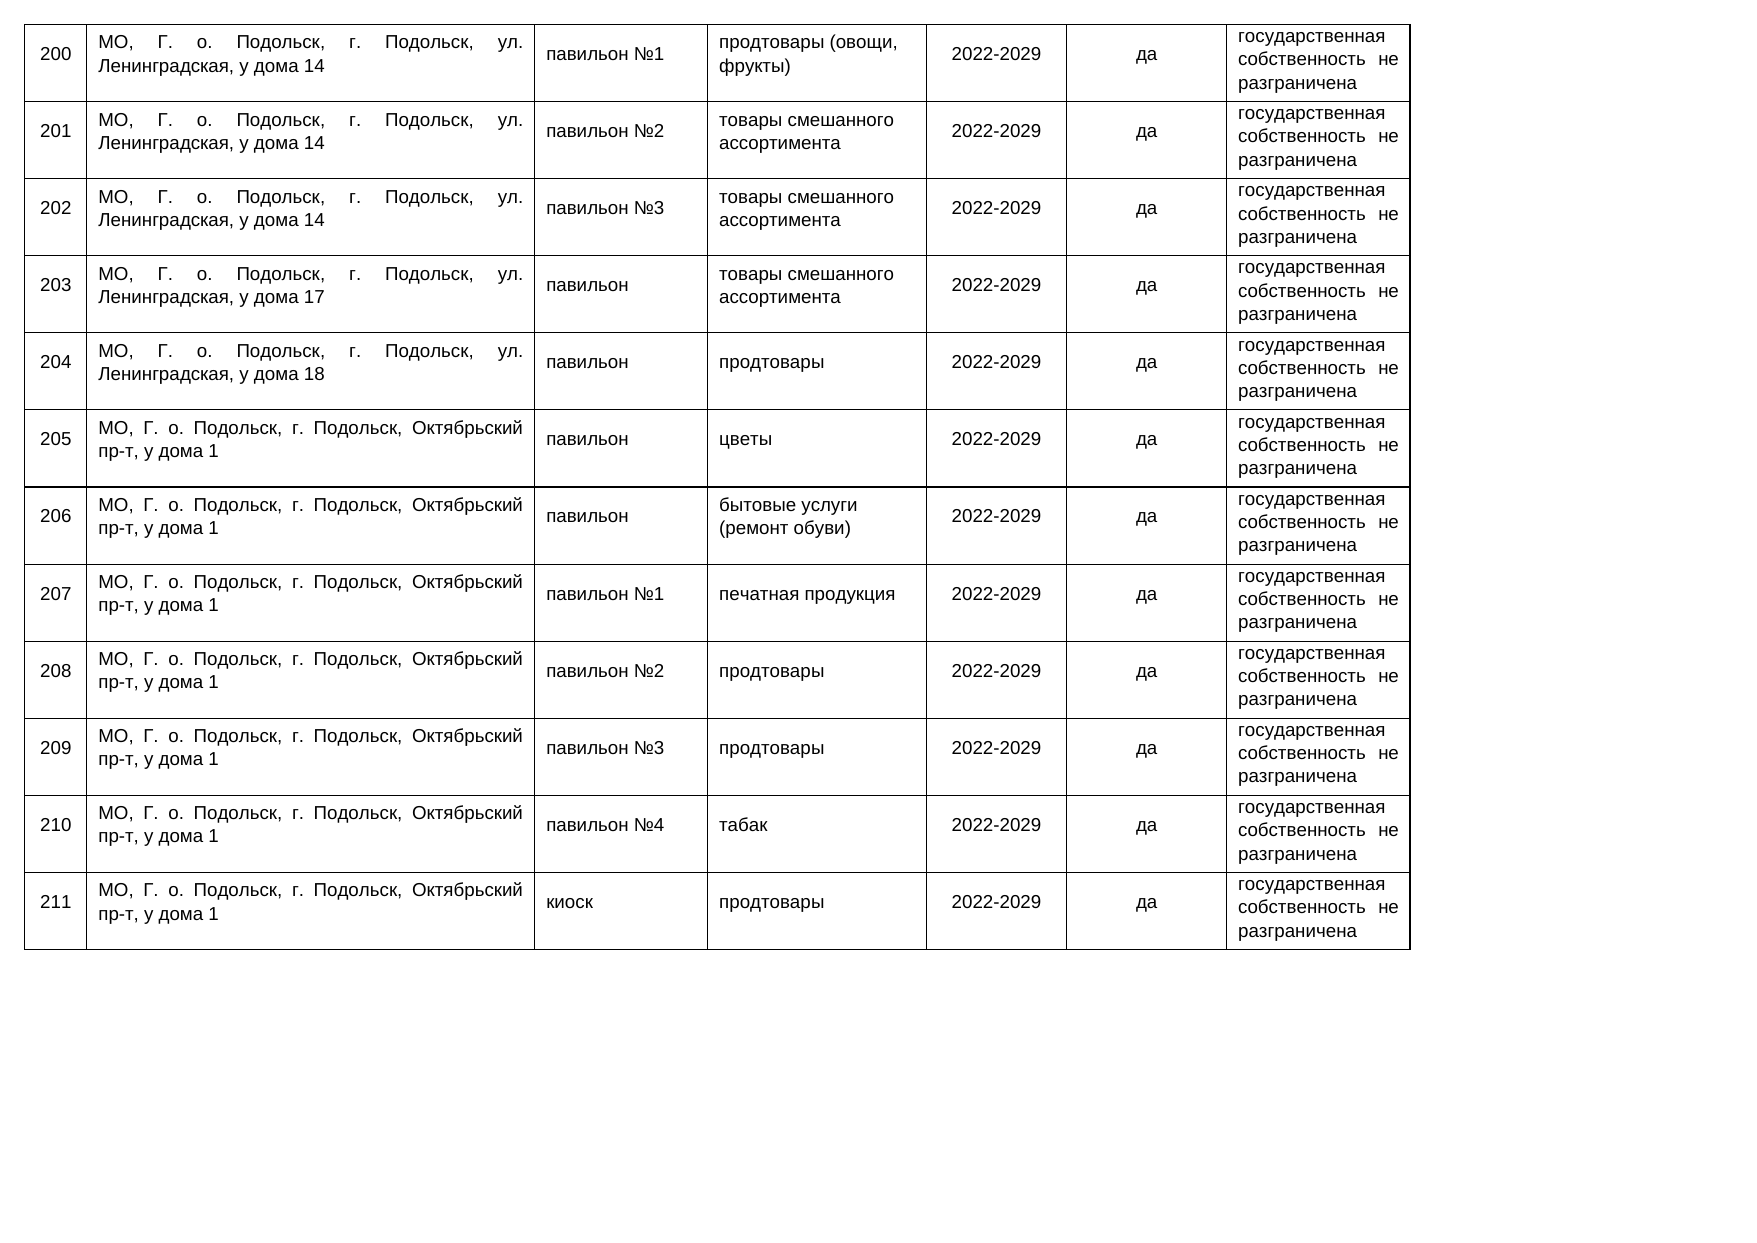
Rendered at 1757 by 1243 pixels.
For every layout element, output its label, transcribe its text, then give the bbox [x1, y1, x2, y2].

table_cell 2022-2029 [927, 565, 1066, 641]
table_cell павильон №2 [535, 642, 707, 718]
table_cell 2022-2029 [927, 333, 1066, 409]
table_cell 2022-2029 [927, 642, 1066, 718]
table_cell государственная собственность не разграничена [1227, 719, 1409, 795]
table_cell государственная собственность не разграничена [1227, 333, 1409, 409]
table_header да [1067, 25, 1226, 101]
table_cell павильон №3 [535, 719, 707, 795]
table_cell 210 [25, 796, 86, 872]
table_cell да [1067, 333, 1226, 409]
table_cell 203 [25, 256, 86, 332]
table_cell государственная собственность не разграничена [1227, 796, 1409, 872]
table_cell 208 [25, 642, 86, 718]
table_cell товары смешанного ассортимента [708, 179, 926, 255]
table_cell МО, Г. о. Подольск, г. Подольск, Октябрьский пр-т, у дома 1 [87, 410, 534, 486]
table_cell 2022-2029 [927, 256, 1066, 332]
table_header 200 [25, 25, 86, 101]
table_cell МО, Г. о. Подольск, г. Подольск, ул. Ленинградская, у дома 14 [87, 102, 534, 178]
table_cell павильон [535, 256, 707, 332]
table_cell МО, Г. о. Подольск, г. Подольск, ул. Ленинградская, у дома 17 [87, 256, 534, 332]
table_cell государственная собственность не разграничена [1227, 873, 1409, 949]
table_cell 204 [25, 333, 86, 409]
table_cell цветы [708, 410, 926, 486]
table_cell павильон №1 [535, 565, 707, 641]
table_cell печатная продукция [708, 565, 926, 641]
table_cell государственная собственность не разграничена [1227, 256, 1409, 332]
table_cell 2022-2029 [927, 179, 1066, 255]
table_cell МО, Г. о. Подольск, г. Подольск, Октябрьский пр-т, у дома 1 [87, 796, 534, 872]
table_cell государственная собственность не разграничена [1227, 102, 1409, 178]
table_header МО, Г. о. Подольск, г. Подольск, ул. Ленинградская, у дома 14 [87, 25, 534, 101]
table_cell государственная собственность не разграничена [1227, 179, 1409, 255]
table_cell табак [708, 796, 926, 872]
table_cell МО, Г. о. Подольск, г. Подольск, ул. Ленинградская, у дома 14 [87, 179, 534, 255]
table_cell да [1067, 256, 1226, 332]
table_cell 2022-2029 [927, 410, 1066, 486]
table_cell павильон №2 [535, 102, 707, 178]
table_cell 2022-2029 [927, 796, 1066, 872]
table_cell продтовары [708, 719, 926, 795]
table_cell 2022-2029 [927, 102, 1066, 178]
table_cell 2022-2029 [927, 719, 1066, 795]
table_cell да [1067, 179, 1226, 255]
table_header государственная собственность не разграничена [1227, 25, 1409, 101]
table_cell продтовары [708, 333, 926, 409]
table_cell 207 [25, 565, 86, 641]
table_cell 211 [25, 873, 86, 949]
table_cell государственная собственность не разграничена [1227, 410, 1409, 486]
table_cell государственная собственность не разграничена [1227, 565, 1409, 641]
table_cell 205 [25, 410, 86, 486]
table_cell государственная собственность не разграничена [1227, 488, 1409, 563]
table_cell да [1067, 410, 1226, 486]
table_cell МО, Г. о. Подольск, г. Подольск, Октябрьский пр-т, у дома 1 [87, 565, 534, 641]
table_cell павильон [535, 488, 707, 563]
table_cell товары смешанного ассортимента [708, 102, 926, 178]
table_cell 201 [25, 102, 86, 178]
table_cell продтовары [708, 642, 926, 718]
table_cell государственная собственность не разграничена [1227, 642, 1409, 718]
table_header 2022-2029 [927, 25, 1066, 101]
table_cell киоск [535, 873, 707, 949]
table_cell продтовары [708, 873, 926, 949]
table_cell да [1067, 565, 1226, 641]
table_cell да [1067, 796, 1226, 872]
table_cell товары смешанного ассортимента [708, 256, 926, 332]
table_cell 2022-2029 [927, 873, 1066, 949]
table_header продтовары (овощи, фрукты) [708, 25, 926, 101]
table_cell да [1067, 488, 1226, 563]
table_cell да [1067, 873, 1226, 949]
table_cell МО, Г. о. Подольск, г. Подольск, Октябрьский пр-т, у дома 1 [87, 873, 534, 949]
table_cell да [1067, 719, 1226, 795]
table_cell МО, Г. о. Подольск, г. Подольск, Октябрьский пр-т, у дома 1 [87, 488, 534, 563]
table_cell да [1067, 642, 1226, 718]
table_cell 209 [25, 719, 86, 795]
table_cell павильон №3 [535, 179, 707, 255]
table_cell 2022-2029 [927, 488, 1066, 563]
table_cell да [1067, 102, 1226, 178]
table_cell МО, Г. о. Подольск, г. Подольск, Октябрьский пр-т, у дома 1 [87, 642, 534, 718]
table_cell бытовые услуги (ремонт обуви) [708, 488, 926, 563]
table_cell 206 [25, 488, 86, 563]
table_cell МО, Г. о. Подольск, г. Подольск, ул. Ленинградская, у дома 18 [87, 333, 534, 409]
table_cell МО, Г. о. Подольск, г. Подольск, Октябрьский пр-т, у дома 1 [87, 719, 534, 795]
table_cell павильон №4 [535, 796, 707, 872]
table_header павильон №1 [535, 25, 707, 101]
table_cell 202 [25, 179, 86, 255]
table_cell павильон [535, 410, 707, 486]
table_cell павильон [535, 333, 707, 409]
